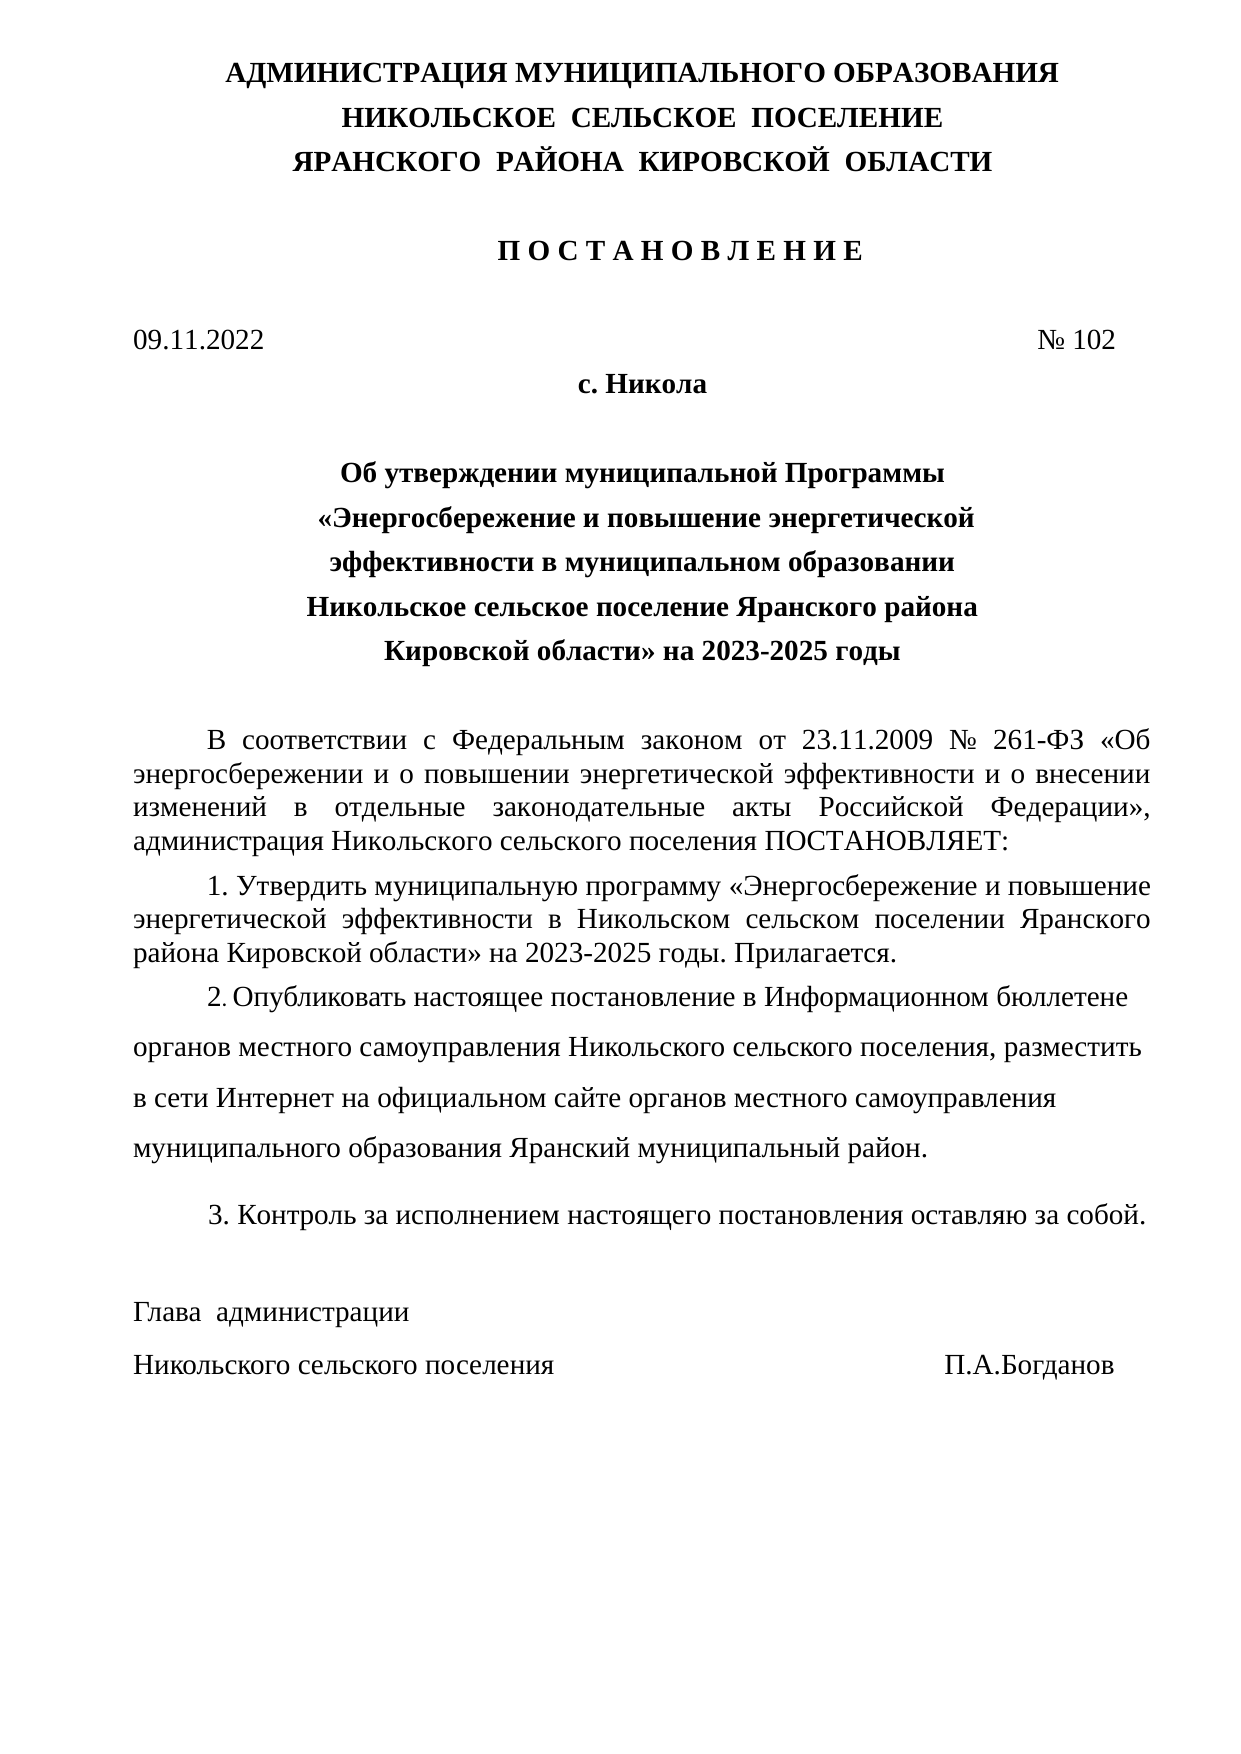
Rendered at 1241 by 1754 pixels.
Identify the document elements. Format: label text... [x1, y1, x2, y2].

text Никольское сельское поселение Яранского района [133, 589, 1152, 623]
text НИКОЛЬСКОЕ СЕЛЬСКОЕ ПОСЕЛЕНИЕ [133, 100, 1152, 133]
text Глава администрации [133, 1294, 1152, 1328]
text Никольского сельского поселения П.А.Богданов [133, 1347, 1152, 1381]
text эффективности в муниципальном образовании [133, 544, 1152, 578]
text 3. Контроль за исполнением настоящего постановления оставляю за собой. [133, 1197, 1152, 1231]
text ЯРАНСКОГО РАЙОНА КИРОВСКОЙ ОБЛАСТИ [133, 144, 1152, 178]
text с. Никола [133, 367, 1152, 400]
text П О С Т А Н О В Л Е Н И Е [133, 233, 1152, 267]
text «Энергосбережение и повышение энергетической [133, 500, 1152, 534]
text АДМИНИСТРАЦИЯ МУНИЦИПАЛЬНОГО ОБРАЗОВАНИЯ [133, 55, 1152, 89]
text 09.11.2022 № 102 [133, 322, 1152, 356]
text 2. Опубликовать настоящее постановление в Информационном бюллетене органов местного самоуправления Никольского сельского поселения, разместить в сети Интернет на официальном сайте органов местного самоуправления муниципального образования Яранский муниципальный район. [133, 979, 1152, 1164]
text Кировской области» на 2023-2025 годы [133, 633, 1152, 667]
text Об утверждении муниципальной Программы [133, 456, 1152, 489]
text 1. Утвердить муниципальную программу «Энергосбережение и повышение энергетической эффективности в Никольском сельском поселении Яранского района Кировской области» на 2023-2025 годы. Прилагается. [133, 868, 1152, 968]
text В соответствии с Федеральным законом от 23.11.2009 № 261-ФЗ «Об энергосбережении и о повышении энергетической эффективности и о внесении изменений в отдельные законодательные акты Российской Федерации», администрация Никольского сельского поселения ПОСТАНОВЛЯЕТ: [133, 722, 1152, 857]
